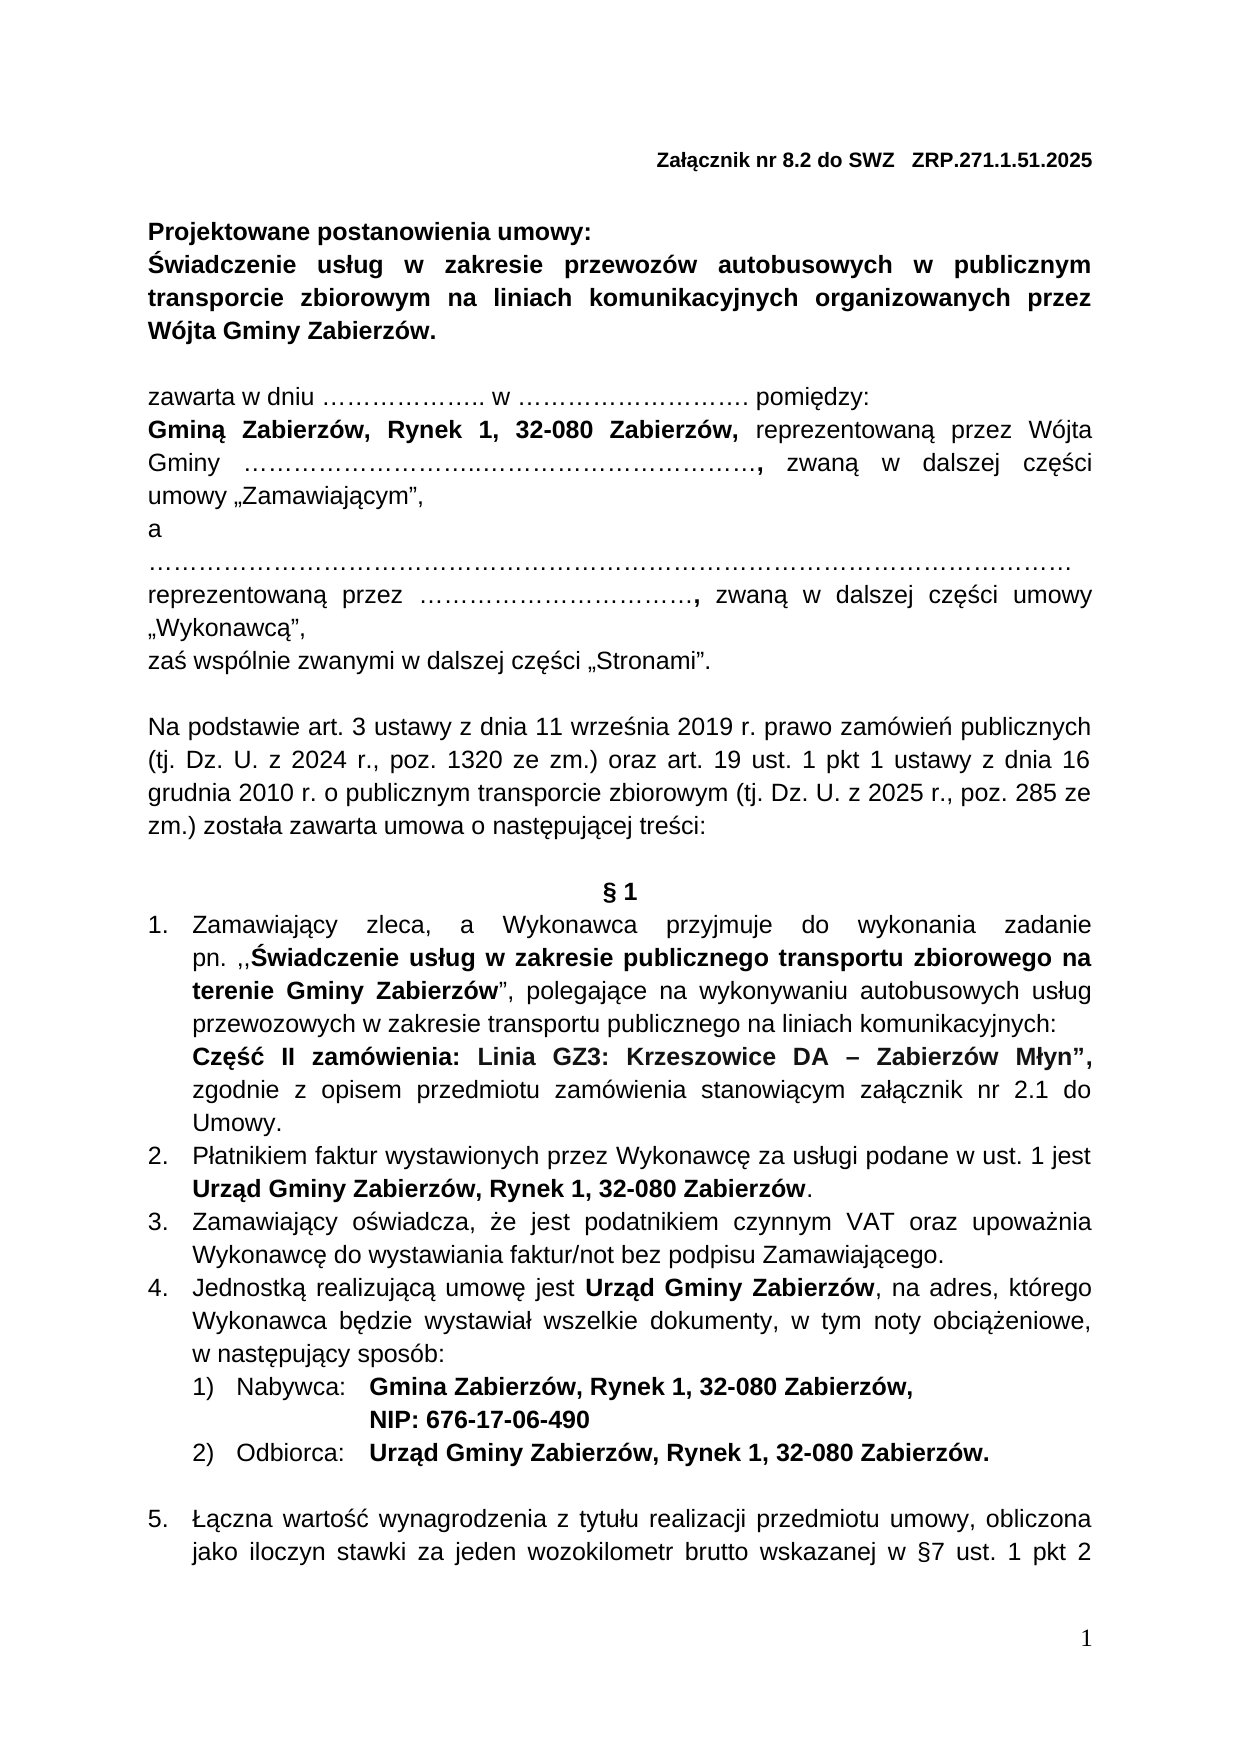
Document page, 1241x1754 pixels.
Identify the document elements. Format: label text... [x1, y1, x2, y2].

list Zamawiający zleca, a Wykonawca przyjmuje do wykonania zadanie pn. ,,Świadczenie usług w zakresie publicznego transportu zbiorowego na terenie Gminy Zabierzów”, polegające na wykonywaniu autobusowych usług przewozowych w zakresie transportu publicznego na liniach komunikacyjnych: [148, 910, 1093, 1038]
text Na podstawie art. 3 ustawy z dnia 11 września 2019 r. prawo zamówień publicznych (tj. Dz. U. z 2024 r., poz. 1320 ze zm.) oraz art. 19 ust. 1 pkt 1 ustawy z dnia 16 grudnia 2010 r. o publicznym transporcie zbiorowym (tj. Dz. U. z 2025 r., poz. 285 ze zm.) została zawarta umowa o następującej treści: [148, 712, 1093, 840]
list Zamawiający oświadcza, że jest podatnikiem czynnym VAT oraz upoważnia Wykonawcę do wystawiania faktur/not bez podpisu Zamawiającego. [148, 1207, 1093, 1269]
list Odbiorca: Urząd Gminy Zabierzów, Rynek 1, 32-080 Zabierzów. [192, 1438, 1093, 1467]
list Nabywca: Gmina Zabierzów, Rynek 1, 32-080 Zabierzów, [192, 1372, 1093, 1401]
text Projektowane postanowienia umowy: [148, 217, 1093, 245]
list NIP: 676-17-06-490 [310, 1405, 1093, 1434]
text § 1 [148, 877, 1093, 906]
text zaś wspólnie zwanymi w dalszej części „Stronami”. [148, 646, 1093, 674]
list Płatnikiem faktur wystawionych przez Wykonawcę za usługi podane w ust. 1 jest Urząd Gminy Zabierzów, Rynek 1, 32-080 Zabierzów. [148, 1141, 1093, 1203]
text a [148, 514, 1093, 542]
text zawarta w dniu ……………….. w ………………………. pomiędzy: [148, 382, 1093, 410]
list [148, 1504, 1093, 1566]
list Jednostką realizującą umowę jest Urząd Gminy Zabierzów, na adres, którego Wykonawca będzie wystawiał wszelkie dokumenty, w tym noty obciążeniowe, w następujący sposób: [148, 1273, 1093, 1368]
list Część II zamówienia: Linia GZ3: Krzeszowice DA – Zabierzów Młyn”, zgodnie z opisem przedmiotu zamówienia stanowiącym załącznik nr 2.1 do Umowy. [192, 1042, 1093, 1137]
text ………………………………………………………………………………………………… reprezentowaną przez ……………………………, zwaną w dalszej części umowy „Wykonawcą”, [148, 547, 1093, 642]
text Załącznik nr 8.2 do SWZ ZRP.271.1.51.2025 [148, 148, 1093, 172]
text Gminą Zabierzów, Rynek 1, 32-080 Zabierzów, reprezentowaną przez Wójta Gminy ………………………..……………………………, zwaną w dalszej części umowy „Zamawiającym”, [148, 415, 1093, 509]
text Świadczenie usług w zakresie przewozów autobusowych w publicznym transporcie zbiorowym na liniach komunikacyjnych organizowanych przez Wójta Gminy Zabierzów. [148, 249, 1093, 344]
